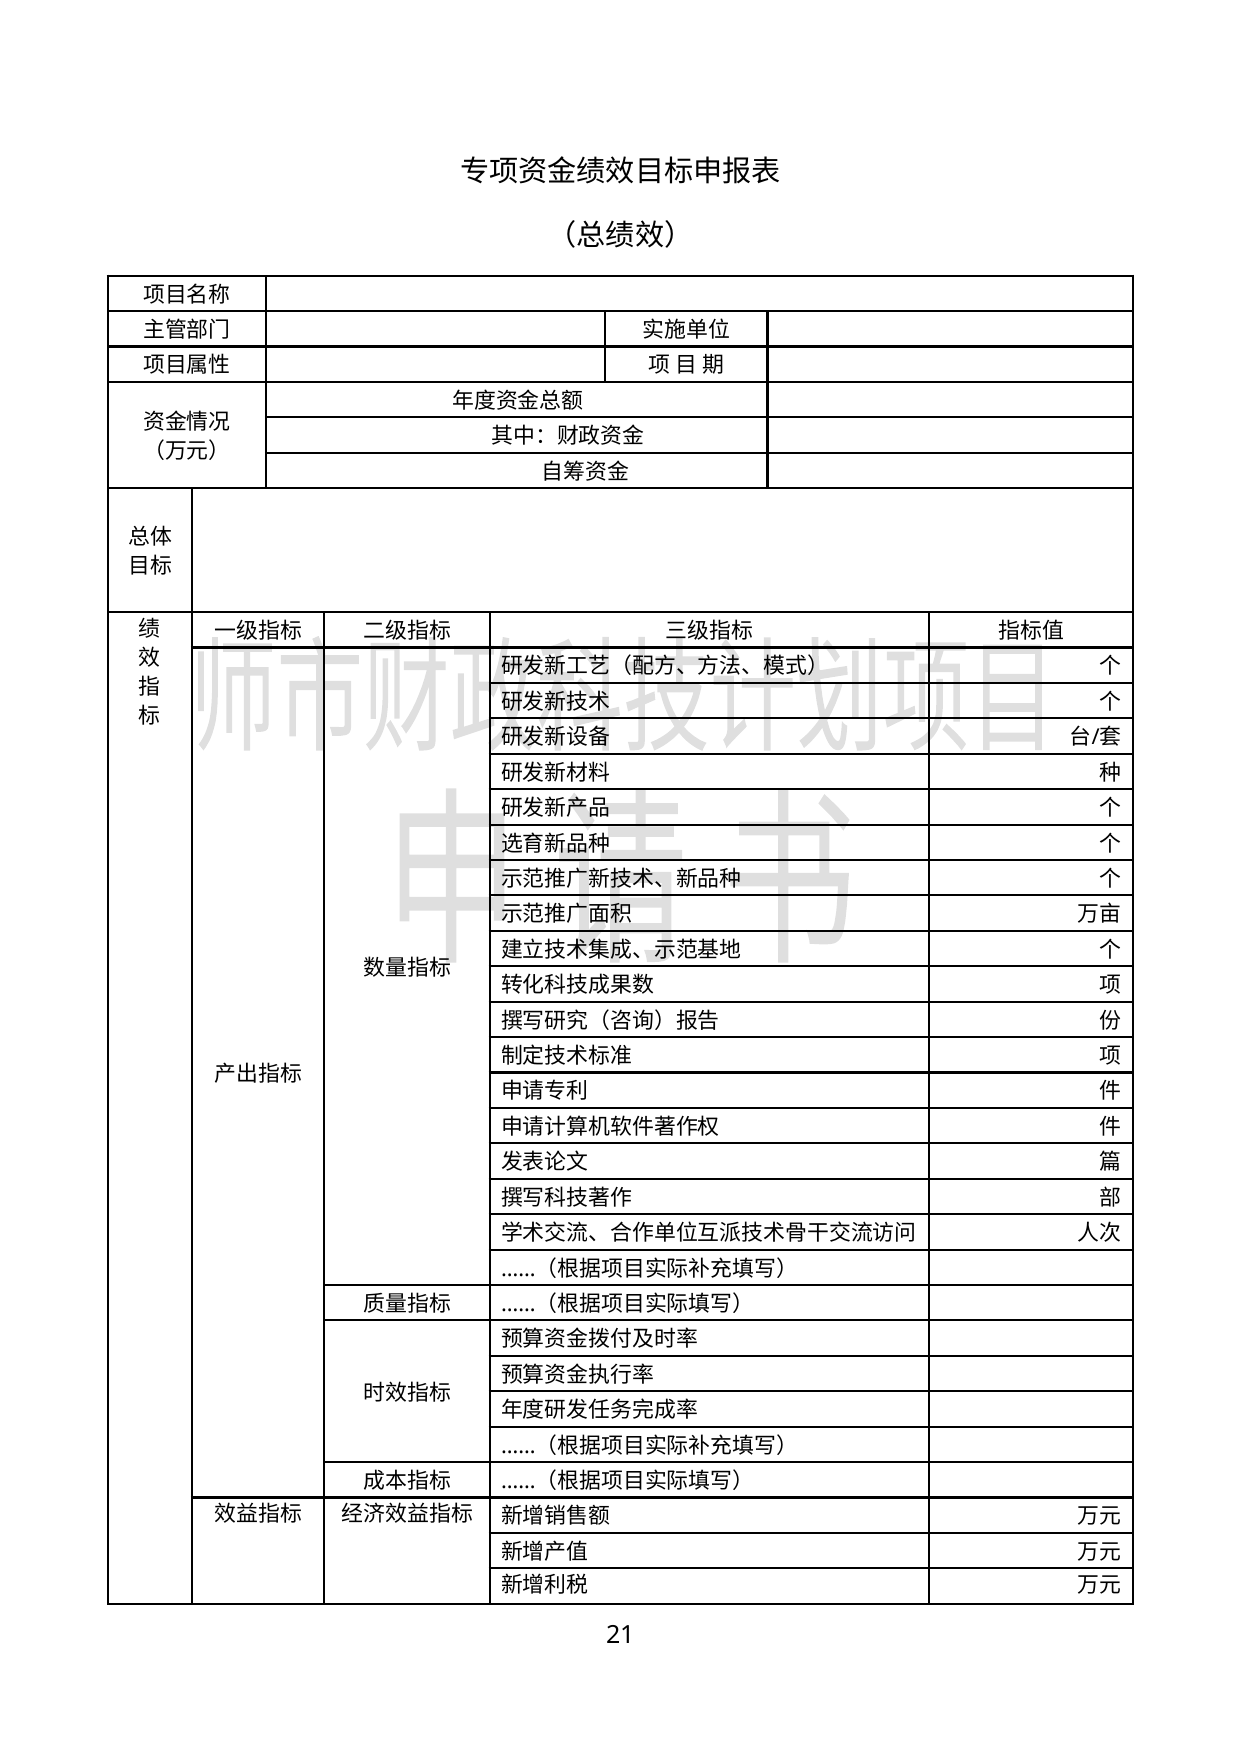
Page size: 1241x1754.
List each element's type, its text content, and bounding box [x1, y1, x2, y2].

table_cell 项目属性 [109, 348, 265, 381]
table_cell 研发新技术 [491, 684, 928, 717]
table_cell 制定技术标准 [491, 1038, 928, 1071]
table_cell 件 [930, 1109, 1132, 1142]
table_cell [267, 312, 604, 345]
table_cell 实施单位 [606, 312, 766, 345]
table_cell [930, 1286, 1132, 1319]
table_cell 其中：财政资金 [267, 418, 766, 452]
table_cell 新增利税 [491, 1569, 928, 1603]
table_cell 件 [930, 1074, 1132, 1107]
table_cell 申请专利 [491, 1074, 928, 1107]
table_cell 新增销售额 [491, 1499, 928, 1532]
table_header 项目名称 [109, 277, 265, 310]
table_cell [769, 454, 1132, 487]
table_cell 二级指标 [325, 613, 489, 646]
table_cell [930, 1463, 1132, 1496]
table_cell ……（根据项目实际补充填写） [491, 1251, 928, 1284]
table_cell 项 目 期 [606, 348, 766, 381]
table_cell ……（根据项目实际补充填写） [491, 1428, 928, 1461]
table_cell 绩 效 指 标 [109, 613, 191, 1603]
table_cell 指标值 [930, 613, 1132, 646]
table_header [267, 277, 1132, 310]
table_cell 个 [930, 790, 1132, 823]
table_cell [930, 1251, 1132, 1284]
table_cell ……（根据项目实际填写） [491, 1463, 928, 1496]
text （总绩效） [148, 211, 1092, 253]
table_cell [193, 489, 1132, 611]
table_cell [769, 383, 1132, 416]
table_cell 个 [930, 649, 1132, 682]
table_cell [267, 348, 604, 381]
table_cell [930, 1428, 1132, 1461]
table_cell 年度研发任务完成率 [491, 1392, 928, 1426]
table_cell ……（根据项目实际填写） [491, 1286, 928, 1319]
table_cell 效益指标 [193, 1499, 323, 1603]
table_cell 撰写研究（咨询）报告 [491, 1003, 928, 1036]
table_cell 人次 [930, 1215, 1132, 1248]
table_cell 学术交流、合作单位互派技术骨干交流访问 [491, 1215, 928, 1248]
table_cell 万元 [930, 1534, 1132, 1567]
table_cell 经济效益指标 [325, 1499, 489, 1603]
table_cell 质量指标 [325, 1286, 489, 1319]
table_cell 研发新设备 [491, 719, 928, 753]
table_cell [930, 1357, 1132, 1390]
table_cell 发表论文 [491, 1144, 928, 1178]
table_cell 三级指标 [491, 613, 928, 646]
table_cell [769, 418, 1132, 452]
table_cell [930, 1392, 1132, 1426]
table_cell 个 [930, 684, 1132, 717]
table_cell 总体 目标 [109, 489, 191, 611]
text 专项资金绩效目标申报表 [148, 148, 1092, 190]
table_cell 时效指标 [325, 1321, 489, 1461]
table_cell 项 [930, 967, 1132, 1001]
table_cell 撰写科技著作 [491, 1180, 928, 1213]
table_cell 台/套 [930, 719, 1132, 753]
table_cell 建立技术集成、示范基地 [491, 932, 928, 965]
table_cell 年度资金总额 [267, 383, 766, 416]
table_cell 选育新品种 [491, 826, 928, 859]
table_cell 个 [930, 861, 1132, 894]
table_cell 预算资金拨付及时率 [491, 1321, 928, 1355]
table_cell 成本指标 [325, 1463, 489, 1496]
table_cell 万亩 [930, 896, 1132, 930]
table_cell 新增产值 [491, 1534, 928, 1567]
table_cell 申请计算机软件著作权 [491, 1109, 928, 1142]
table_cell [930, 1321, 1132, 1355]
table_cell 转化科技成果数 [491, 967, 928, 1001]
table_cell 预算资金执行率 [491, 1357, 928, 1390]
table_cell 资金情况 （万元） [109, 383, 265, 487]
table_cell 数量指标 [325, 649, 489, 1284]
table_cell 万元 [930, 1499, 1132, 1532]
table_cell 研发新材料 [491, 755, 928, 788]
table_cell 主管部门 [109, 312, 265, 345]
table_cell 自筹资金 [267, 454, 766, 487]
table_cell 产出指标 [193, 649, 323, 1496]
table_cell 研发新产品 [491, 790, 928, 823]
table_cell 一级指标 [193, 613, 323, 646]
table_cell 个 [930, 826, 1132, 859]
table_cell [769, 312, 1132, 345]
table_cell 份 [930, 1003, 1132, 1036]
table_cell 示范推广面积 [491, 896, 928, 930]
table_cell [769, 348, 1132, 381]
table_cell 万元 [930, 1569, 1132, 1603]
table_cell 篇 [930, 1144, 1132, 1178]
table_cell 研发新工艺（配方、方法、模式） [491, 649, 928, 682]
table_cell 示范推广新技术、新品种 [491, 861, 928, 894]
table_cell 部 [930, 1180, 1132, 1213]
table_cell 种 [930, 755, 1132, 788]
table_cell 个 [930, 932, 1132, 965]
table_cell 项 [930, 1038, 1132, 1071]
